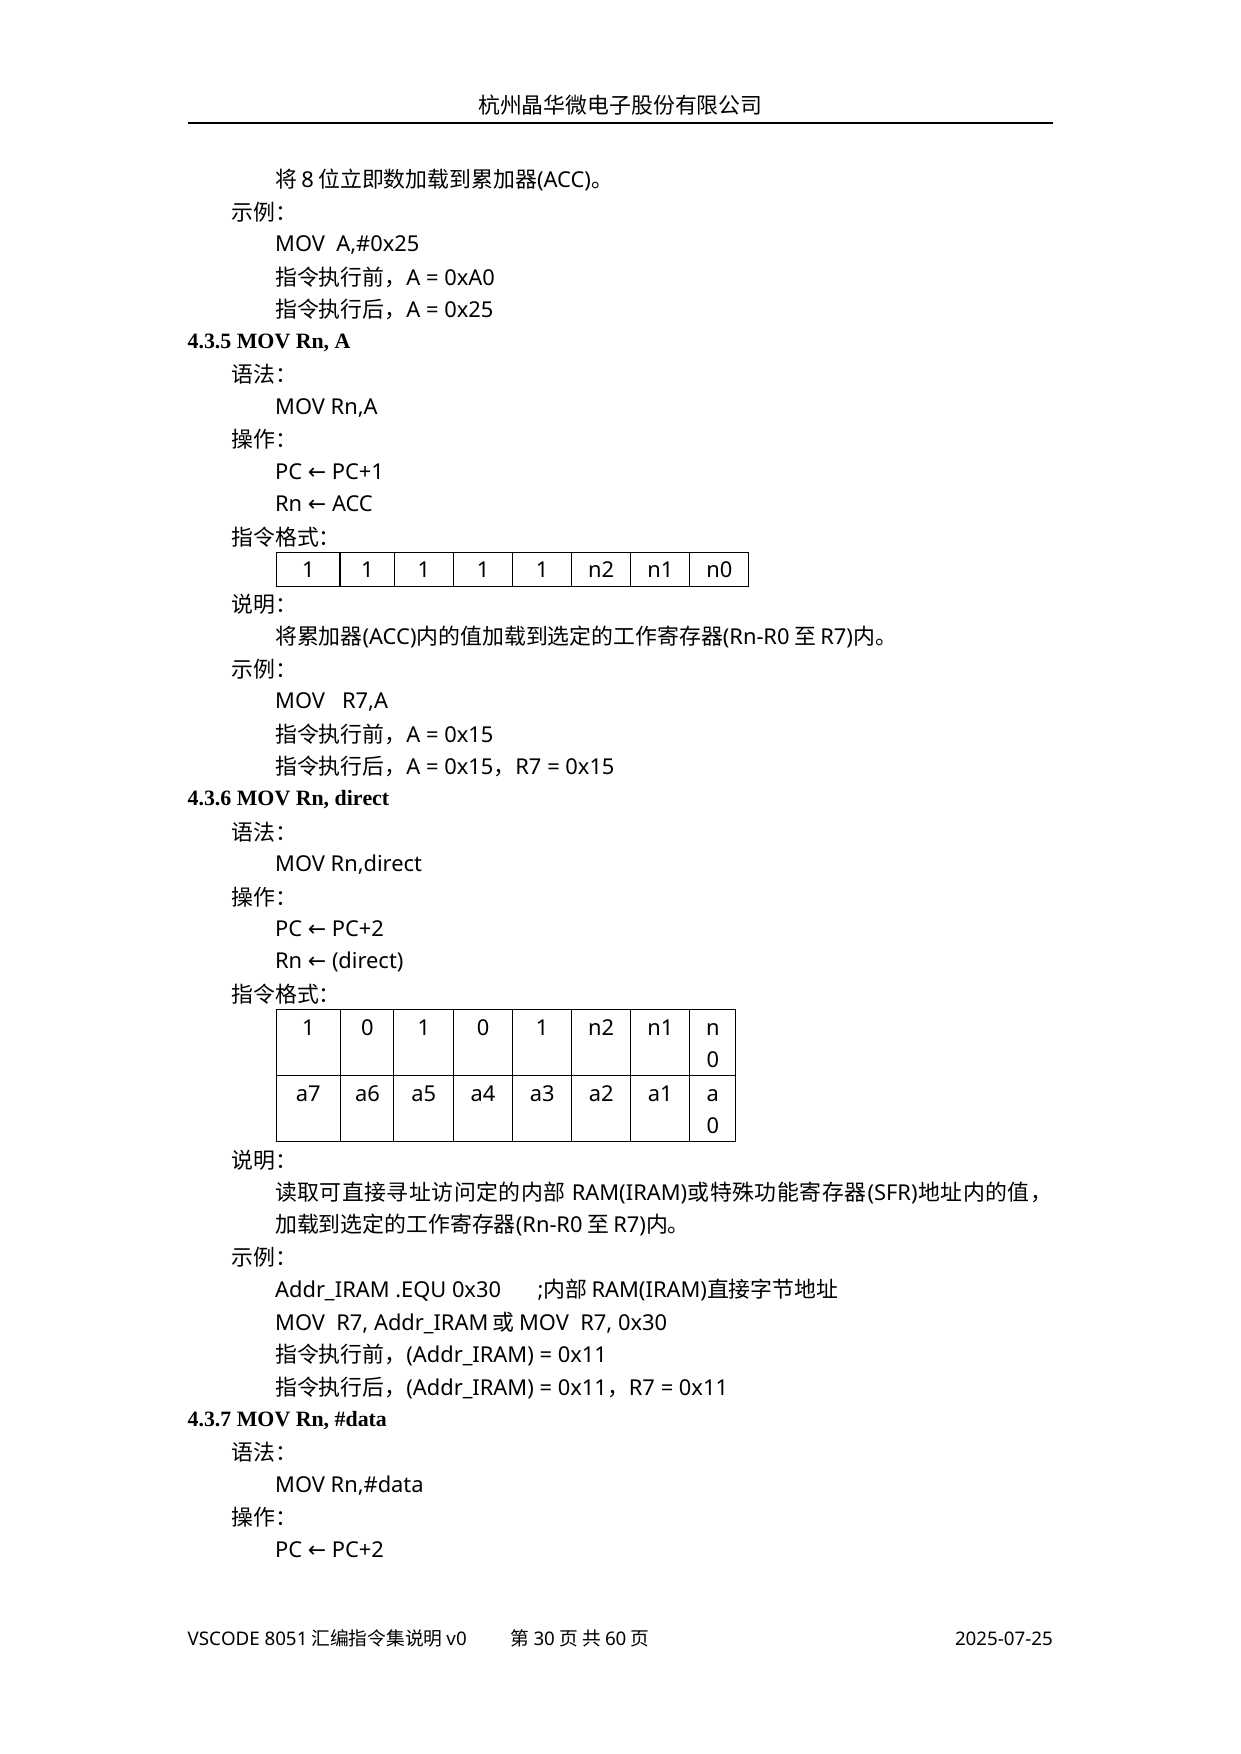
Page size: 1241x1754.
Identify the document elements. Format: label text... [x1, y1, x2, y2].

text MOV R7, Addr_IRAM或MOV R7, 0x30 [187, 1305, 1053, 1337]
text 操作： [187, 1500, 1053, 1532]
text 说明： [187, 1142, 1053, 1175]
text Addr_IRAM .EQU 0x30 ;内部RAM(IRAM)直接字节地址 [187, 1272, 1053, 1305]
text 读取可直接寻址访问定的内部RAM(IRAM)或特殊功能寄存器(SFR)地址内的值，加载到选定的工作寄存器(Rn-R0至R7)内。 [275, 1175, 1053, 1240]
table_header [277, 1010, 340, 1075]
text 操作： [187, 422, 1053, 454]
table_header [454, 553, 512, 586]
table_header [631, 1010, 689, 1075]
text MOV Rn,direct [231, 847, 1053, 879]
text 操作： [187, 879, 1053, 912]
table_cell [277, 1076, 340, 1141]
subtitle 4.3.6 MOV Rn, direct [187, 782, 1053, 814]
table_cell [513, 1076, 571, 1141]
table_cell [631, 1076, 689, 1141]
text 语法： [187, 1435, 1053, 1467]
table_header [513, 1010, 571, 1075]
text 将8位立即数加载到累加器(ACC)。 [275, 162, 1053, 194]
text Rn ← (direct) [187, 944, 1053, 977]
text Rn ← ACC [187, 487, 1053, 519]
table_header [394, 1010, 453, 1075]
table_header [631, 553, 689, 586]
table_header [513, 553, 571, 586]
text MOV A,#0x25 [187, 227, 1053, 259]
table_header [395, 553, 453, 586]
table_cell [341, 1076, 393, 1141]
text 语法： [187, 814, 1053, 847]
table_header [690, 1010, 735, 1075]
text 指令格式： [187, 519, 1053, 552]
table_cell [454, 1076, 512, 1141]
text 指令执行后，A = 0x25 [187, 292, 1053, 324]
text MOV R7,A [187, 684, 1053, 717]
text 指令执行前，A = 0x15 [187, 717, 1053, 749]
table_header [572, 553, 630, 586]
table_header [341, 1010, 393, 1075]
text 语法： [187, 357, 1053, 389]
text MOV Rn,#data [231, 1467, 1053, 1500]
text PC ← PC+2 [187, 1532, 1053, 1565]
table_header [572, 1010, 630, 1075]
text 示例： [187, 1240, 1053, 1272]
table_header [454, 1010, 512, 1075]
text 指令执行后，A = 0x15，R7 = 0x15 [187, 749, 1053, 782]
text 指令执行前，(Addr_IRAM) = 0x11 [187, 1337, 1053, 1370]
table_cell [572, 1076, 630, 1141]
text 指令格式： [187, 977, 1053, 1009]
text 将累加器(ACC)内的值加载到选定的工作寄存器(Rn-R0至R7)内。 [275, 619, 1053, 652]
text PC ← PC+2 [187, 912, 1053, 944]
subtitle 4.3.7 MOV Rn, #data [187, 1402, 1053, 1435]
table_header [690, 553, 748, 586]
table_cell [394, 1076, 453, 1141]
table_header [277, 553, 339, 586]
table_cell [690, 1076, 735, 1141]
text 示例： [187, 652, 1053, 684]
text 说明： [187, 587, 1053, 619]
text 指令执行后，(Addr_IRAM) = 0x11，R7 = 0x11 [187, 1370, 1053, 1402]
text PC ← PC+1 [187, 454, 1053, 487]
text MOV Rn,A [231, 389, 1053, 422]
text 指令执行前，A = 0xA0 [187, 259, 1053, 292]
subtitle 4.3.5 MOV Rn, A [187, 324, 1053, 357]
text 示例： [187, 194, 1053, 227]
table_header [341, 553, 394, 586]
